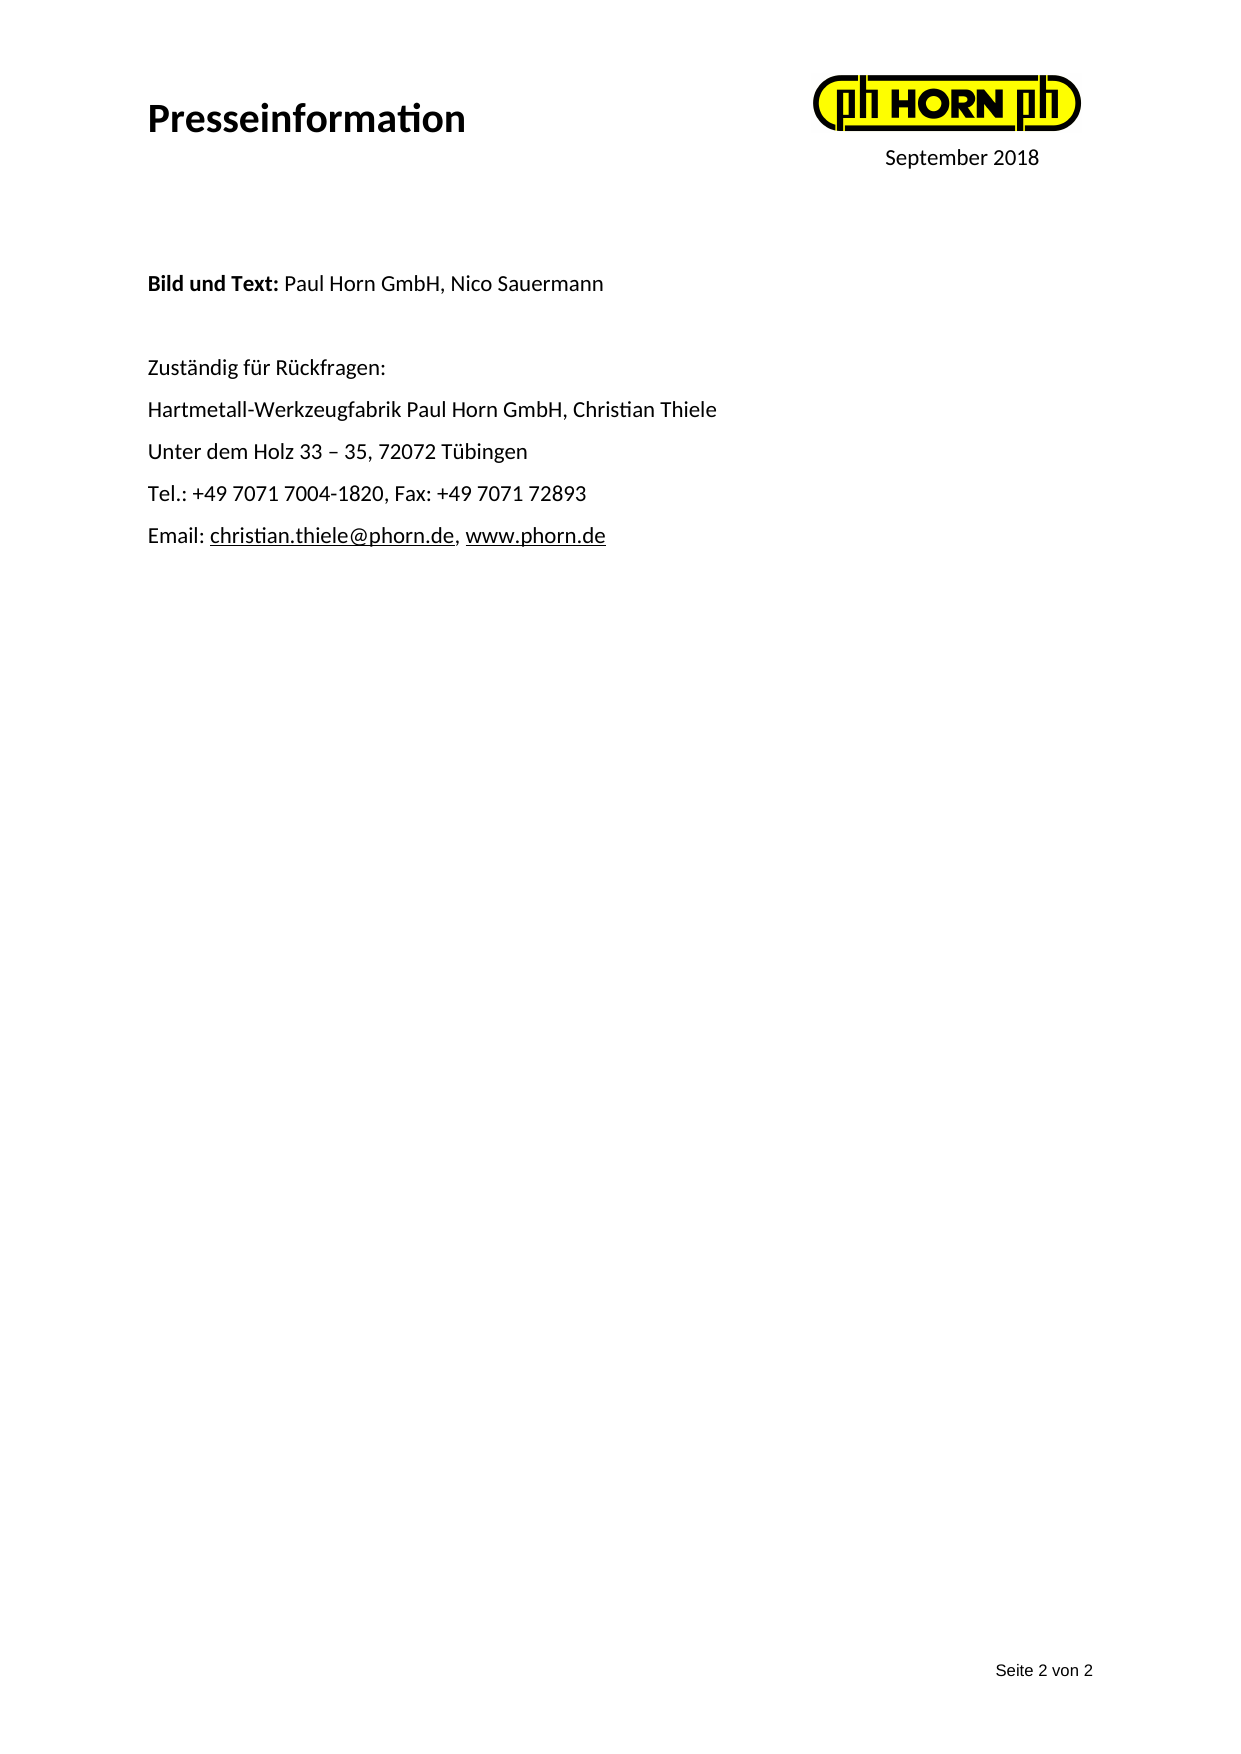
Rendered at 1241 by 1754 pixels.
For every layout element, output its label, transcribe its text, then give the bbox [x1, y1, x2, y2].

picture [811, 73, 1083, 133]
text Unter dem Holz 33 – 35, 72072 Tübingen [148, 437, 1093, 465]
text Hartmetall-Werkzeugfabrik Paul Horn GmbH, Christian Thiele [148, 395, 1093, 423]
text Bild und Text: Paul Horn GmbH, Nico Sauermann [148, 269, 1093, 297]
text Email: christian.thiele@phorn.de, www.phorn.de [148, 521, 1093, 549]
text Zuständig für Rückfragen: [148, 353, 1093, 381]
text Tel.: +49 7071 7004-1820, Fax: +49 7071 72893 [148, 479, 1093, 507]
